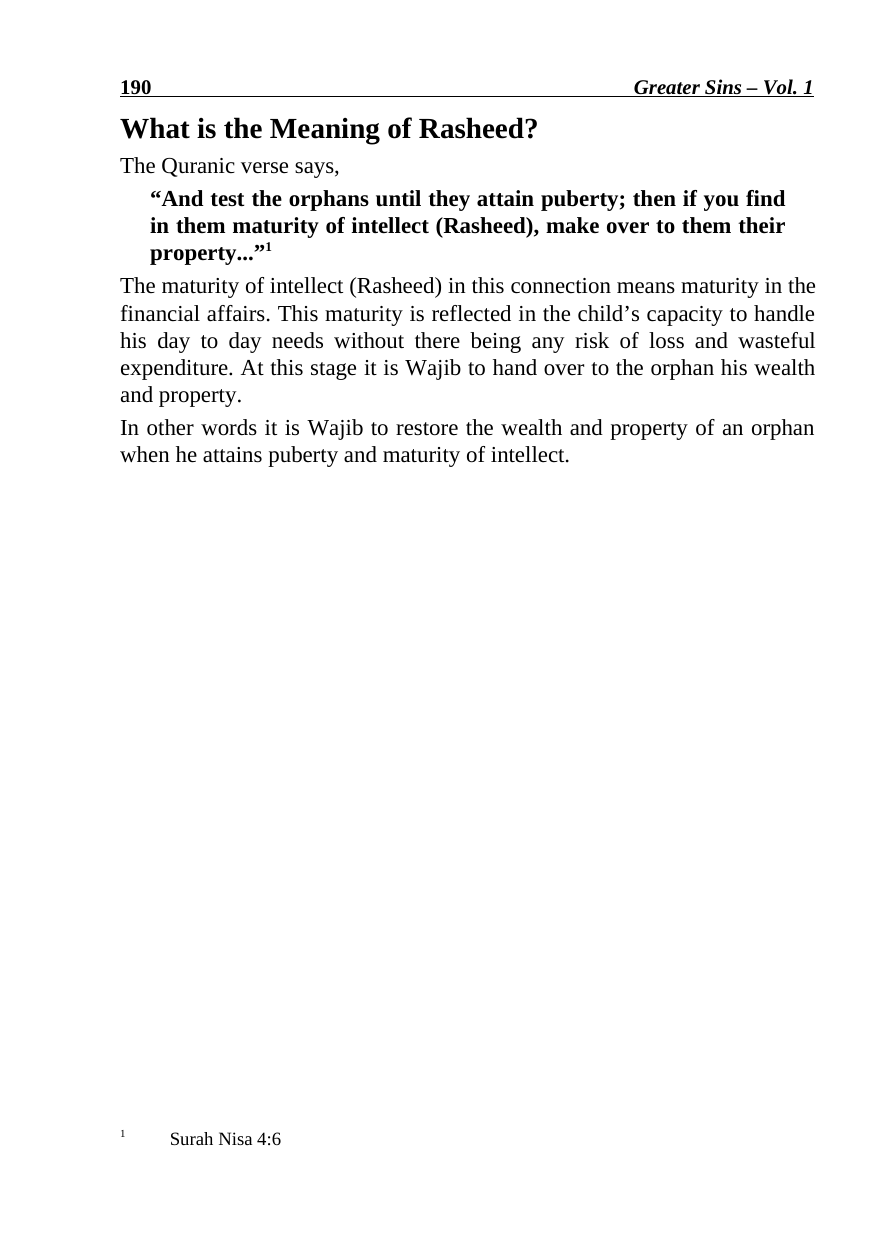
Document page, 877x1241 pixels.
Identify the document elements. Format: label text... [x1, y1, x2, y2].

text In other words it is Wajib to restore the wealth and property of an orphan when he attains puberty and maturity of intellect. [120, 414, 817, 468]
subtitle What is the Meaning of Rasheed? [120, 112, 817, 145]
text “And test the orphans until they attain puberty; then if you find in them maturity of intellect (Rasheed), make over to them their property...” [150, 185, 787, 266]
text The Quranic verse says, [120, 151, 817, 178]
text The maturity of intellect (Rasheed) in this connection means maturity in the financial affairs. This maturity is reflected in the child’s capacity to handle his day to day needs without there being any risk of loss and wasteful expenditure. At this stage it is Wajib to hand over to the orphan his wealth and property. [120, 272, 817, 408]
